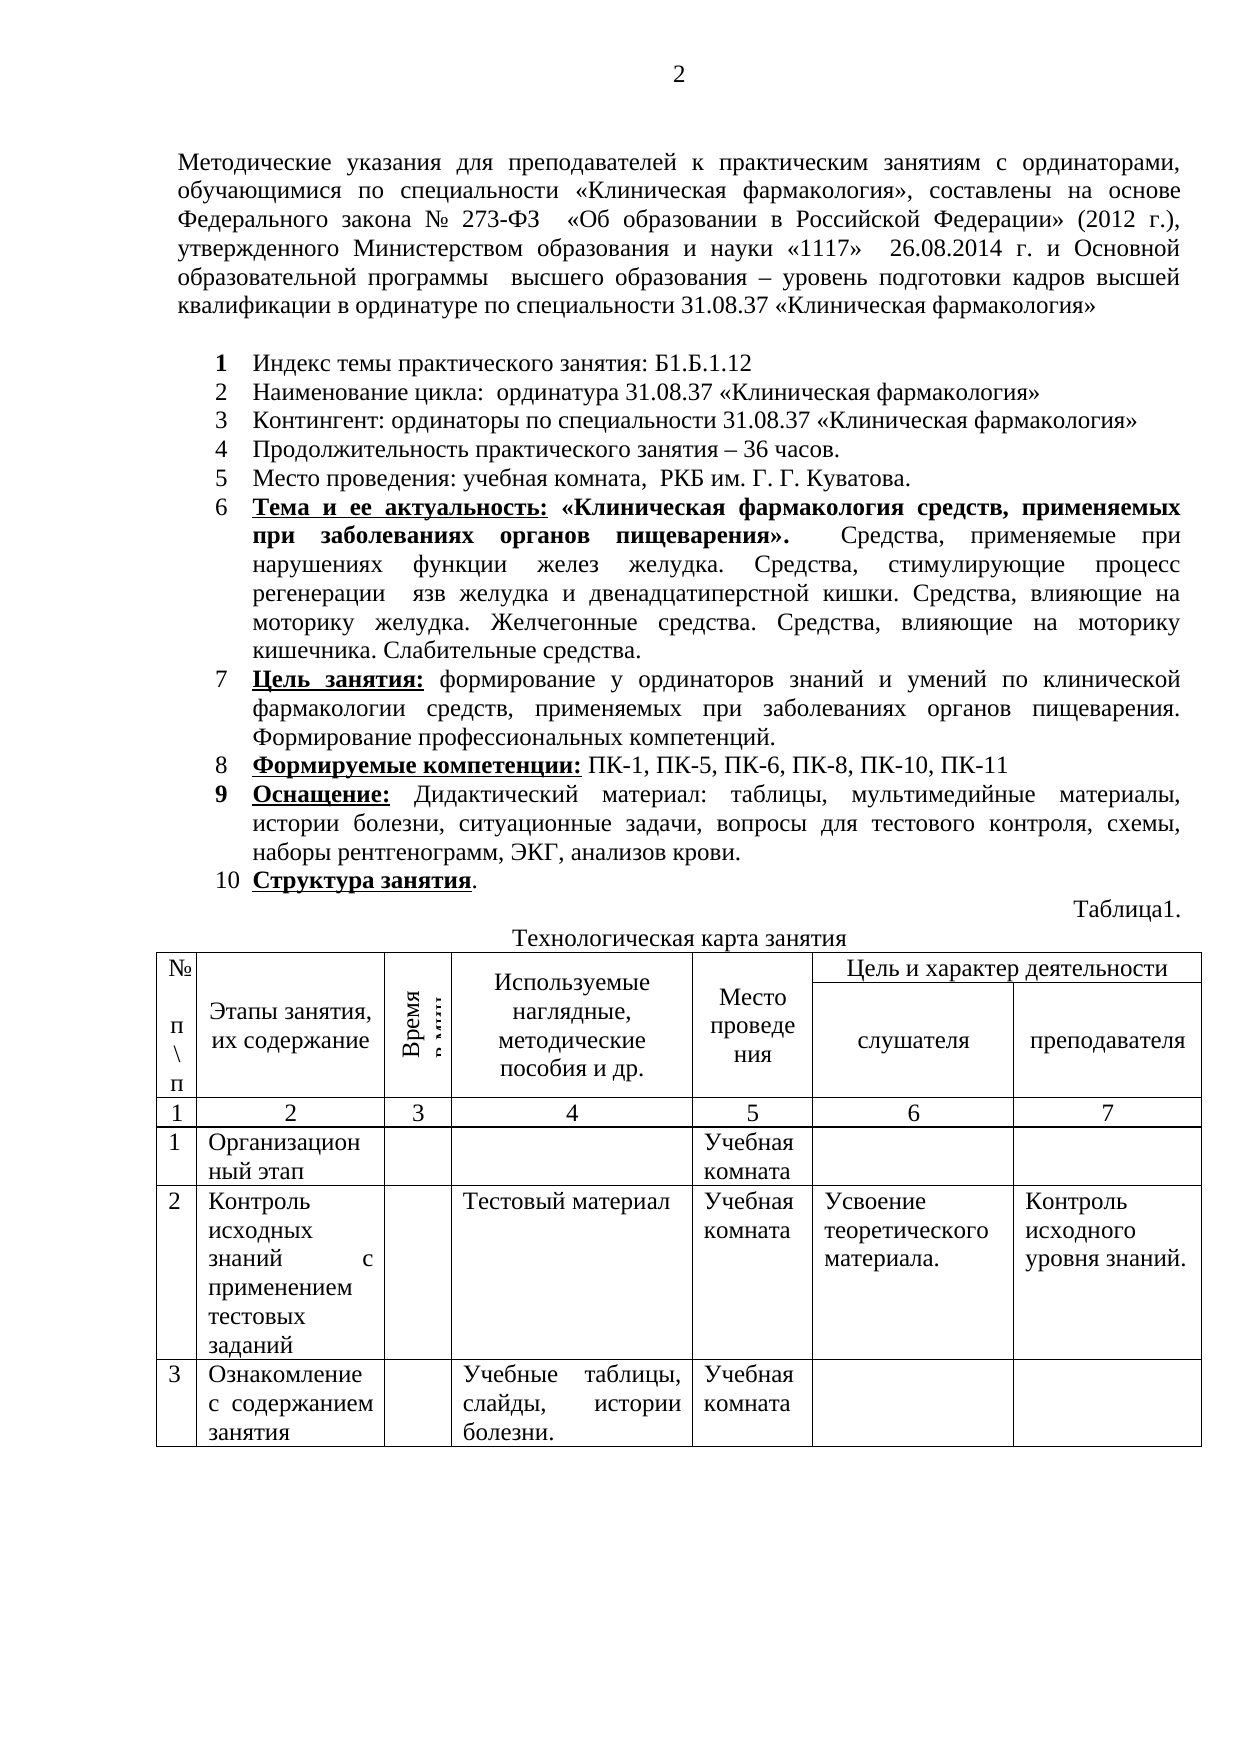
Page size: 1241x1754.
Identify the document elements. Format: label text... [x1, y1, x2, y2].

list Наименование цикла: ординатура 31.08.37 «Клиническая фармакология» [215, 377, 1181, 406]
table_header Цель и характер деятельности [813, 953, 1201, 982]
table_cell [1014, 1128, 1201, 1185]
table_cell Учебные таблицы, слайды, истории болезни. [452, 1360, 692, 1446]
table_cell Учебная комната [693, 1128, 812, 1185]
table_header Время в мин. [385, 953, 451, 1097]
table_cell 1 [157, 1128, 196, 1185]
table_cell 7 [1014, 1098, 1201, 1126]
table_header Используемые наглядные, методические пособия и др. [452, 953, 692, 1097]
table_cell [385, 1128, 451, 1185]
list Контингент: ординаторы по специальности 31.08.37 «Клиническая фармакология» [215, 406, 1181, 434]
table_cell [813, 1128, 1013, 1185]
table_cell слушателя [813, 983, 1013, 1097]
table_cell 6 [813, 1098, 1013, 1126]
table_cell 3 [385, 1098, 451, 1126]
list Оснащение: Дидактический материал: таблицы, мультимедийные материалы, истории болезни, ситуационные задачи, вопросы для тестового контроля, схемы, наборы рентгенограмм, ЭКГ, анализов крови. [215, 779, 1181, 866]
table_cell [813, 1360, 1013, 1446]
list Формируемые компетенции: ПК-1, ПК-5, ПК-6, ПК-8, ПК-10, ПК-11 [215, 751, 1181, 779]
table_cell преподавателя [1014, 983, 1201, 1097]
table_cell [452, 1128, 692, 1185]
table_cell 2 [157, 1186, 196, 1358]
table_header Место проведения [693, 953, 812, 1097]
table_cell Учебная комната [693, 1360, 812, 1446]
list Продолжительность практического занятия – 36 часов. [215, 434, 1181, 463]
table_cell 5 [693, 1098, 812, 1126]
table_cell Тестовый материал [452, 1186, 692, 1358]
table_header № п\п [157, 953, 196, 1097]
table_cell Усвоение теоретического материала. [813, 1186, 1013, 1358]
table_header Этапы занятия, их содержание [197, 953, 384, 1097]
table_cell Ознакомление с содержанием занятия [197, 1360, 384, 1446]
table_cell Контроль исходных знаний с применением тестовых заданий [197, 1186, 384, 1358]
list Структура занятия. [215, 866, 1181, 894]
text Технологическая карта занятия [177, 923, 1181, 952]
text Таблица1. [177, 894, 1181, 923]
table_cell 3 [157, 1360, 196, 1446]
list Место проведения: учебная комната, РКБ им. Г. Г. Куватова. [215, 463, 1181, 492]
table_cell Контроль исходного уровня знаний. [1014, 1186, 1201, 1358]
table_cell 1 [157, 1098, 196, 1126]
list Индекс темы практического занятия: Б1.Б.1.12 [215, 348, 1181, 377]
text Методические указания для преподавателей к практическим занятиям с ординаторами, обучающимися по специальности «Клиническая фармакология», составлены на основе Федерального закона № 273-ФЗ «Об образовании в Российской Федерации» (.), утвержденного Министерством образования и науки «1117» 26.08.2014 г. и Основной образовательной программы высшего образования – уровень подготовки кадров высшей квалификации в ординатуре по специальности 31.08.37 «Клиническая фармакология» [177, 147, 1181, 319]
table_cell [385, 1360, 451, 1446]
list Тема и ее актуальность: «Клиническая фармакология средств, применяемых при заболеваниях органов пищеварения». Средства, применяемые при нарушениях функции желез желудка. Средства, стимулирующие процесс регенерации язв желудка и двенадцатиперстной кишки. Средства, влияющие на моторику желудка. Желчегонные средства. Средства, влияющие на моторику кишечника. Слабительные средства. [215, 492, 1181, 664]
table_cell Учебная комната [693, 1186, 812, 1358]
table_cell Организационный этап [197, 1128, 384, 1185]
table_cell 2 [197, 1098, 384, 1126]
table_cell 4 [452, 1098, 692, 1126]
table_cell [385, 1186, 451, 1358]
list Цель занятия: формирование у ординаторов знаний и умений по клинической фармакологии средств, применяемых при заболеваниях органов пищеварения. Формирование профессиональных компетенций. [215, 664, 1181, 751]
table_cell [1014, 1360, 1201, 1446]
